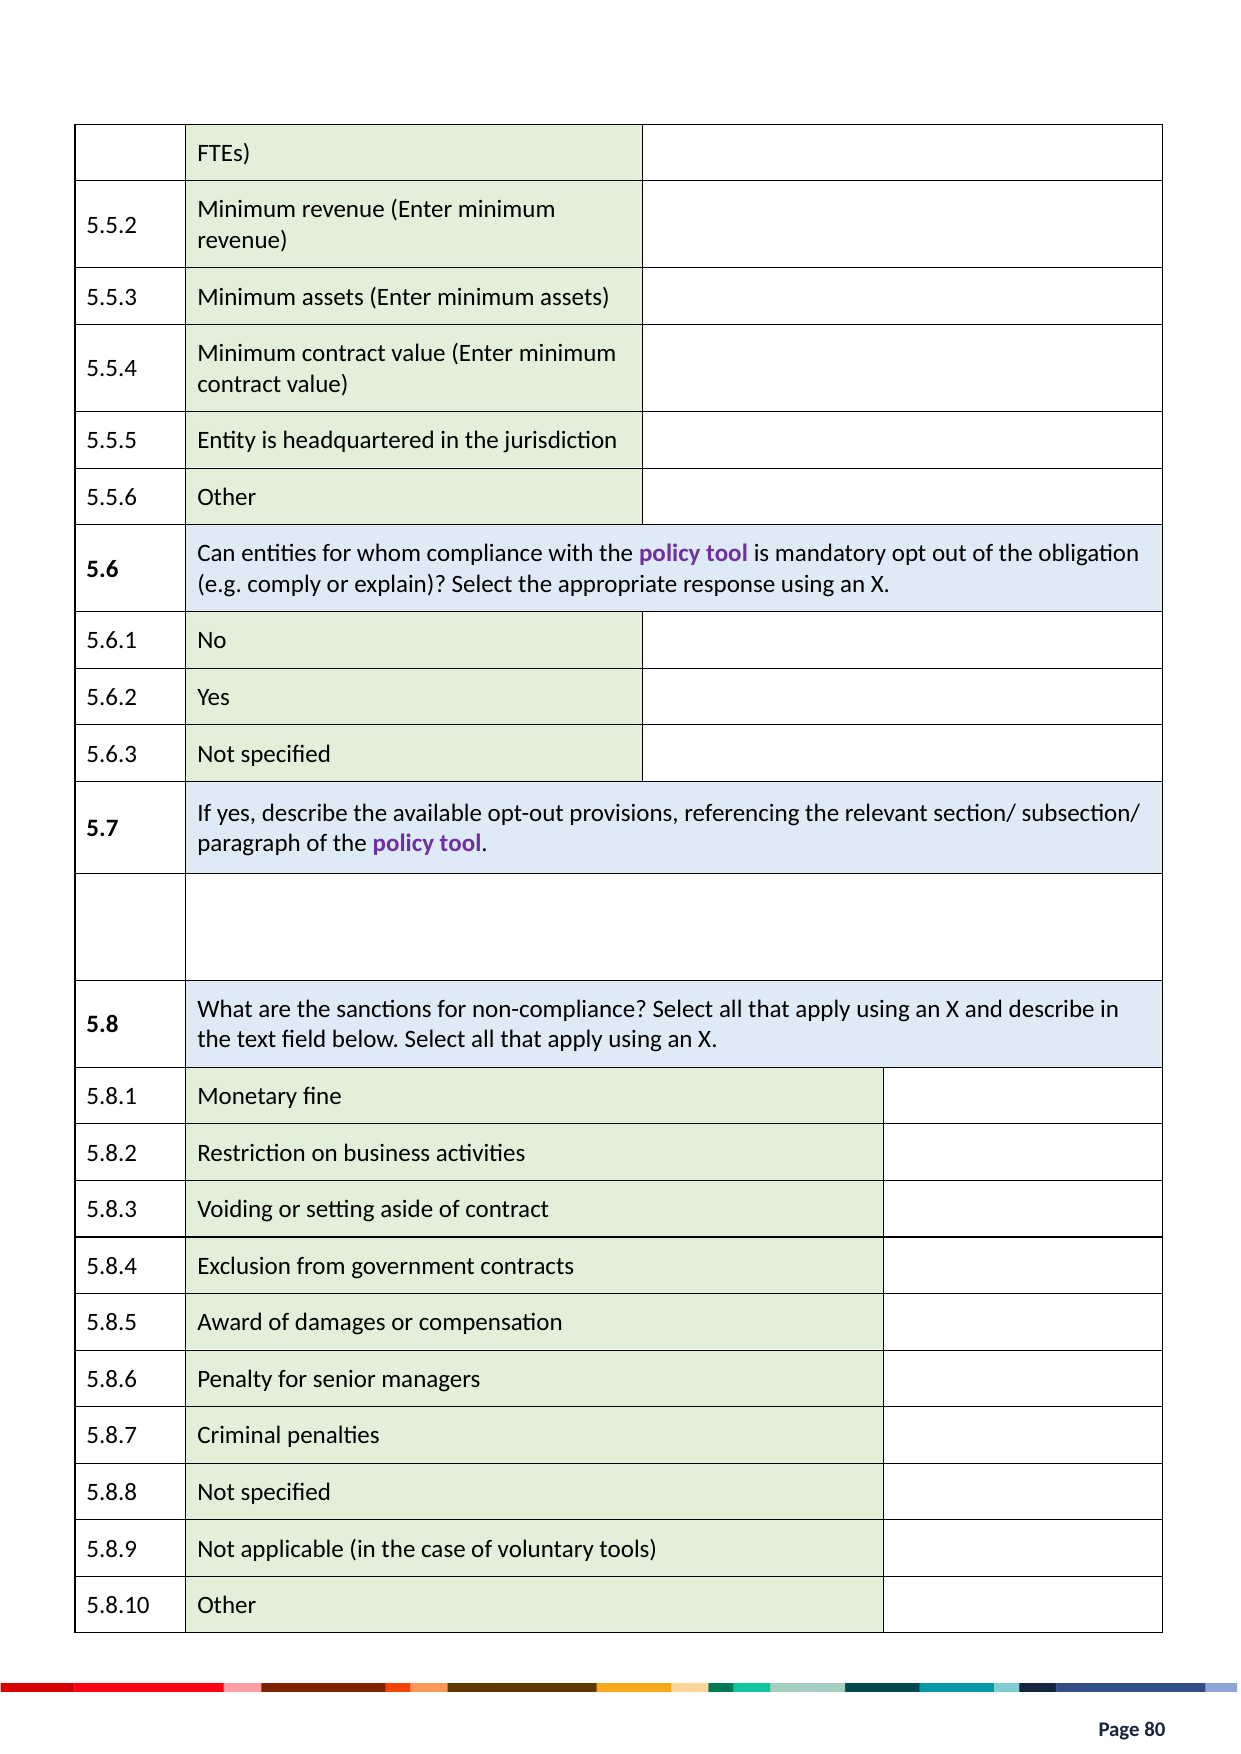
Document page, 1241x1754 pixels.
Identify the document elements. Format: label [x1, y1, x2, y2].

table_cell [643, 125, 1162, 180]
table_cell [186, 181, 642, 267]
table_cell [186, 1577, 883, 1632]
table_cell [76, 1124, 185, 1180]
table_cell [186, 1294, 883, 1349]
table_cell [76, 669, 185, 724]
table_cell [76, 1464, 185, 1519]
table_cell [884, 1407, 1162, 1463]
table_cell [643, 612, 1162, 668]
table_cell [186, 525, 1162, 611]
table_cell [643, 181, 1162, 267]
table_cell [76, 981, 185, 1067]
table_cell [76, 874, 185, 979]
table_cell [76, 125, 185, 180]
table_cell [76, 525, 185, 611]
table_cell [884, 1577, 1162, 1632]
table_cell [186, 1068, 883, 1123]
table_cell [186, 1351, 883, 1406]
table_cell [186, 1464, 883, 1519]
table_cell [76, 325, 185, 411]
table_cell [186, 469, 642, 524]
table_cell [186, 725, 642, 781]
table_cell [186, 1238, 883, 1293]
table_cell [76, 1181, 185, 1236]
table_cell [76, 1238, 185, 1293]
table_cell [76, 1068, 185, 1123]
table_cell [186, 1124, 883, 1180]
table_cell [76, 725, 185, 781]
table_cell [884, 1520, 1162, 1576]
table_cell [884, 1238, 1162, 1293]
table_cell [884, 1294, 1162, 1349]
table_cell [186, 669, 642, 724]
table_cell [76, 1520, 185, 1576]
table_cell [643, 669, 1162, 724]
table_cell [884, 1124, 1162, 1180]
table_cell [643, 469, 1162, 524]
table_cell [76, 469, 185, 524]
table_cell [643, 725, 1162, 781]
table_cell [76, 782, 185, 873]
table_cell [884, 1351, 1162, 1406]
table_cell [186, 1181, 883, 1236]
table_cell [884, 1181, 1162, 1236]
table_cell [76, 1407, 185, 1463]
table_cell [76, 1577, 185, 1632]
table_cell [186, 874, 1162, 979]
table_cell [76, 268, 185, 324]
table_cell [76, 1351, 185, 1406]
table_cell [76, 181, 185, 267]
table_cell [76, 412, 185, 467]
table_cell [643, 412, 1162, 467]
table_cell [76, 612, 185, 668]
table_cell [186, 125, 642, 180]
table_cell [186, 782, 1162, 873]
picture [0, 1683, 1236, 1692]
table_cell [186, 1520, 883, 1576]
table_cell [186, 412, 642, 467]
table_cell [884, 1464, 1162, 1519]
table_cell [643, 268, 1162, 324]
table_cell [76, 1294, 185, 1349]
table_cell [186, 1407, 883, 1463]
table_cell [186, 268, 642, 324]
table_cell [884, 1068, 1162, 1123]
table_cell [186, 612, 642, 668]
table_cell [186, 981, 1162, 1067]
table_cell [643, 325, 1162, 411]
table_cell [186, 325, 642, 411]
